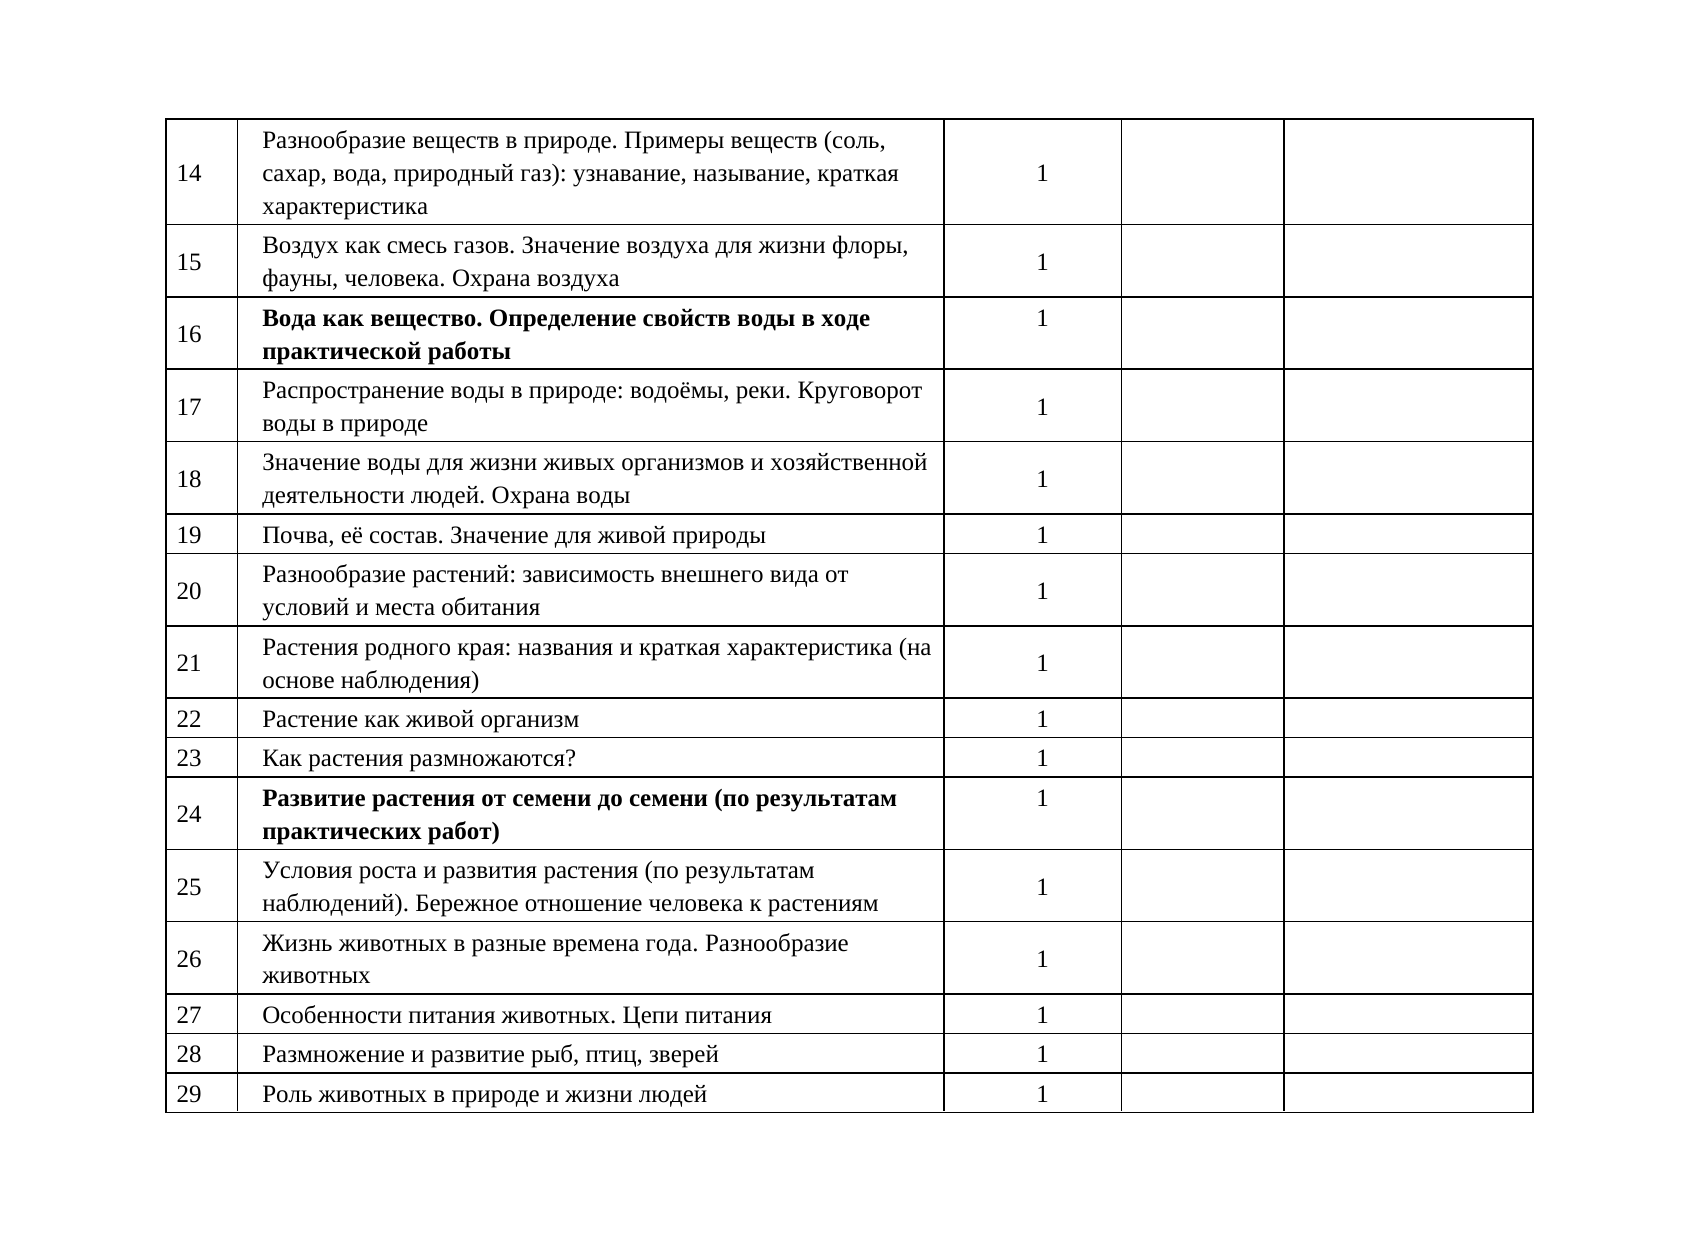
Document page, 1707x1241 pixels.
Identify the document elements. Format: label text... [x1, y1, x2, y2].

table_cell Условия роста и развития растения (по результатам наблюдений). Бережное отношение человека к растениям [238, 850, 943, 921]
table_cell Разнообразие растений: зависимость внешнего вида от условий и места обитания [238, 554, 943, 625]
table_cell [1285, 1074, 1532, 1111]
table_cell Растение как живой организм [238, 699, 943, 737]
table_cell [1285, 298, 1532, 368]
table_cell [1285, 778, 1532, 848]
table_cell Разнообразие веществ в природе. Примеры веществ (соль, сахар, вода, природный газ): узнавание, называние, краткая характеристика [238, 120, 943, 223]
table_cell [1122, 922, 1283, 993]
table_cell [1122, 627, 1283, 697]
table_cell 1 [945, 922, 1121, 993]
table_cell 14 [167, 120, 237, 223]
table_cell [1285, 699, 1532, 737]
table_cell Жизнь животных в разные времена года. Разнообразие животных [238, 922, 943, 993]
table_cell 1 [945, 298, 1121, 368]
table_cell 1 [945, 1074, 1121, 1111]
table_cell 1 [945, 995, 1121, 1033]
table_cell 1 [945, 699, 1121, 737]
table_cell Значение воды для жизни живых организмов и хозяйственной деятельности людей. Охрана воды [238, 442, 943, 513]
table_cell Особенности питания животных. Цепи питания [238, 995, 943, 1033]
table_cell 1 [945, 850, 1121, 921]
table_cell [1285, 554, 1532, 625]
table_cell 1 [945, 554, 1121, 625]
table_cell [1285, 995, 1532, 1033]
table_cell 1 [945, 515, 1121, 552]
table_cell [1285, 120, 1532, 223]
table_cell 16 [167, 298, 237, 368]
table_cell 1 [945, 1034, 1121, 1072]
table_cell [1285, 370, 1532, 441]
table_cell 22 [167, 699, 237, 737]
table_cell 1 [945, 120, 1121, 223]
table_cell [1122, 1034, 1283, 1072]
table_cell [1285, 515, 1532, 552]
table_cell 15 [167, 225, 237, 296]
table_cell Развитие растения от семени до семени (по результатам практических работ) [238, 778, 943, 848]
table_cell 1 [945, 627, 1121, 697]
table_cell 1 [945, 778, 1121, 848]
table_cell [1122, 995, 1283, 1033]
table_cell 29 [167, 1074, 237, 1111]
table_cell 20 [167, 554, 237, 625]
table_cell [1285, 1034, 1532, 1072]
table_cell 17 [167, 370, 237, 441]
table_cell [1285, 627, 1532, 697]
table_cell 25 [167, 850, 237, 921]
table_cell [1285, 922, 1532, 993]
table_cell [1122, 1074, 1283, 1111]
table_cell [1122, 225, 1283, 296]
table_cell [1122, 699, 1283, 737]
table_cell 1 [945, 442, 1121, 513]
table_cell 28 [167, 1034, 237, 1072]
table_cell 1 [945, 738, 1121, 776]
table_cell Как растения размножаются? [238, 738, 943, 776]
table_cell Растения родного края: названия и краткая характеристика (на основе наблюдения) [238, 627, 943, 697]
table_cell 18 [167, 442, 237, 513]
table_cell [1122, 778, 1283, 848]
table_cell Почва, её состав. Значение для живой природы [238, 515, 943, 552]
table_cell Воздух как смесь газов. Значение воздуха для жизни флоры, фауны, человека. Охрана воздуха [238, 225, 943, 296]
table_cell Роль животных в природе и жизни людей [238, 1074, 943, 1111]
table_cell 26 [167, 922, 237, 993]
table_cell [1285, 442, 1532, 513]
table_cell 21 [167, 627, 237, 697]
table_cell 19 [167, 515, 237, 552]
table_cell [1122, 850, 1283, 921]
table_cell [1122, 515, 1283, 552]
table_cell 23 [167, 738, 237, 776]
table_cell [1122, 738, 1283, 776]
table_cell [1285, 225, 1532, 296]
table_cell Размножение и развитие рыб, птиц, зверей [238, 1034, 943, 1072]
table_cell [1122, 442, 1283, 513]
table_cell [1285, 738, 1532, 776]
table_cell 1 [945, 225, 1121, 296]
table_cell Распространение воды в природе: водоёмы, реки. Круговорот воды в природе [238, 370, 943, 441]
table_cell 24 [167, 778, 237, 848]
table_cell [1122, 120, 1283, 223]
table_cell [1285, 850, 1532, 921]
table_cell [1122, 370, 1283, 441]
table_cell [1122, 554, 1283, 625]
table_cell 1 [945, 370, 1121, 441]
table_cell Вода как вещество. Определение свойств воды в ходе практической работы [238, 298, 943, 368]
table_cell [1122, 298, 1283, 368]
table_cell 27 [167, 995, 237, 1033]
